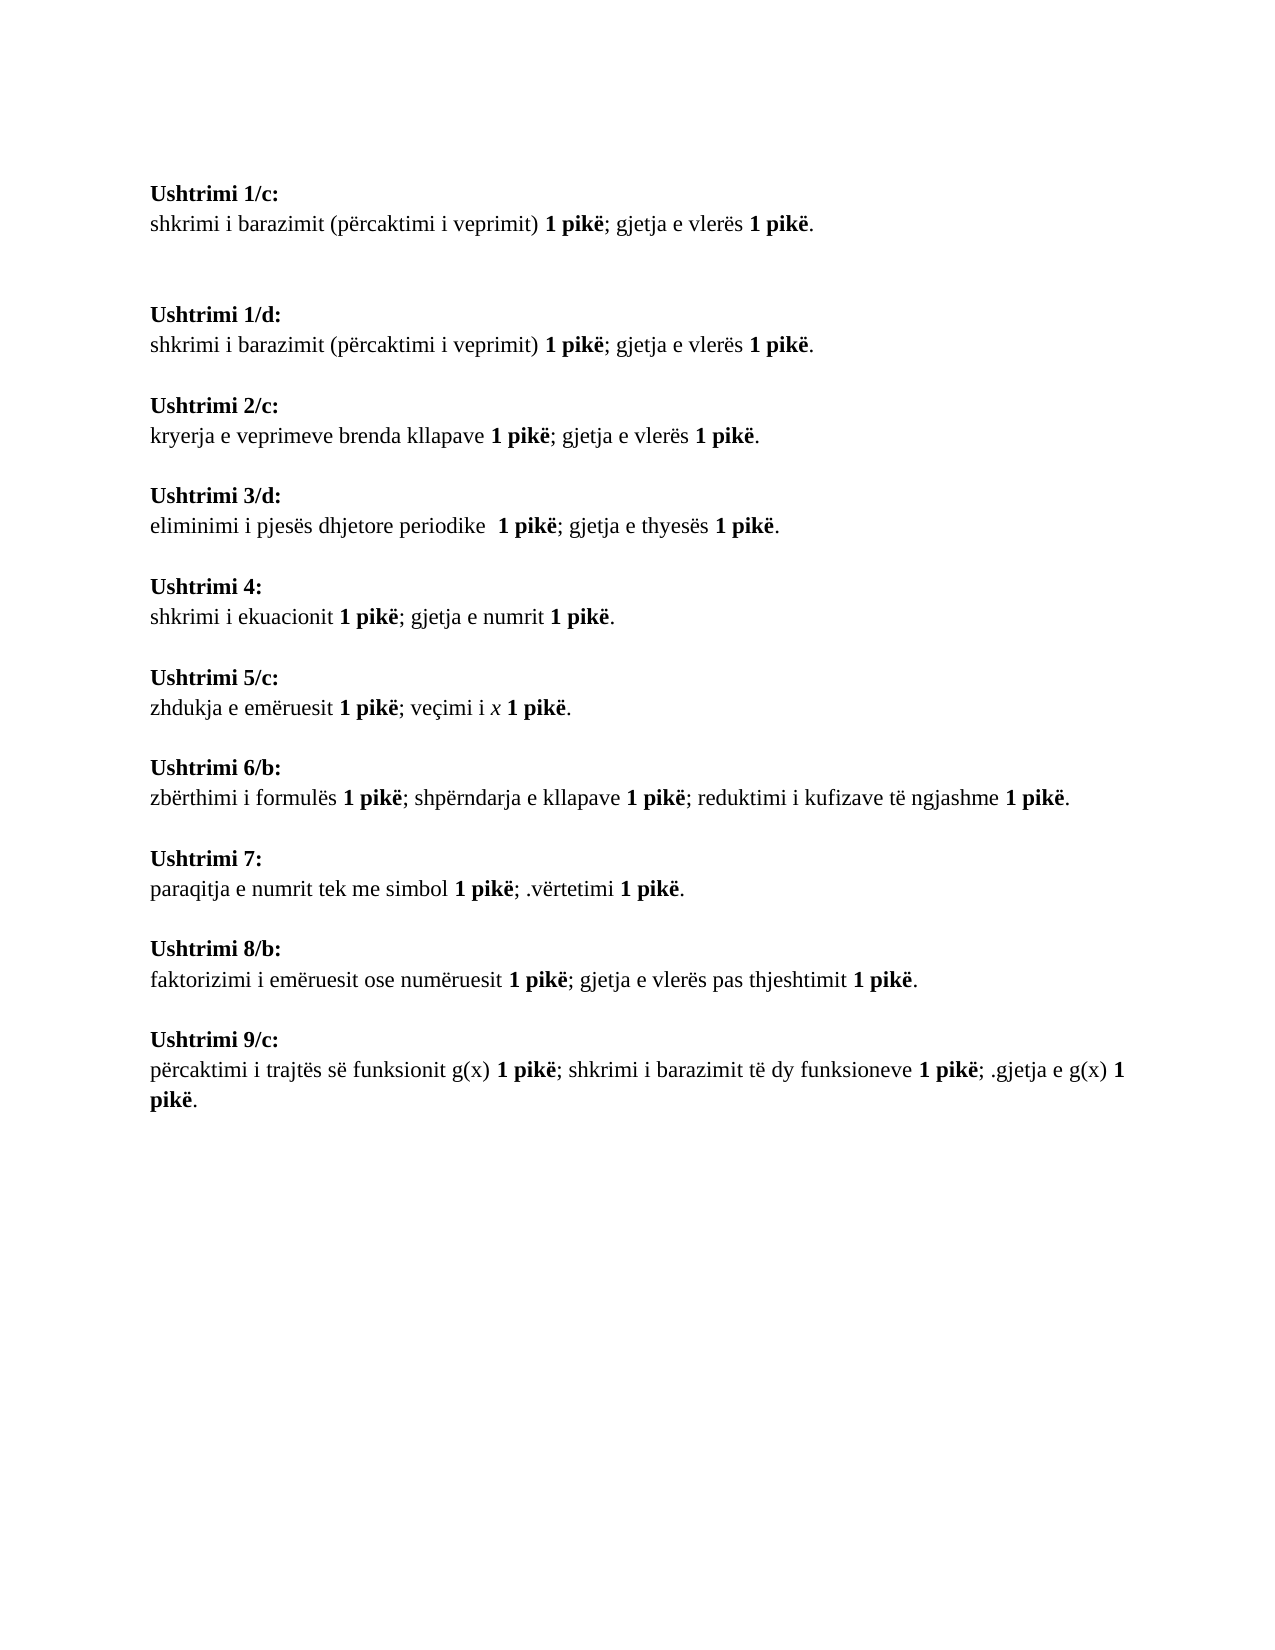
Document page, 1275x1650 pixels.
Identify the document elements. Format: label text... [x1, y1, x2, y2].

text Ushtrimi 6/b: [150, 754, 1125, 781]
text Ushtrimi 1/c: [150, 180, 1125, 207]
text Ushtrimi 1/d: [150, 301, 1125, 327]
text kryerja e veprimeve brenda kllapave 1 pikë; gjetja e vlerës 1 pikë. [150, 422, 1125, 448]
text Ushtrimi 5/c: [150, 663, 1125, 690]
text zhdukja e emëruesit 1 pikë; veçimi i x 1 pikë. [150, 694, 1125, 720]
text Ushtrimi 4: [150, 573, 1125, 599]
text paraqitja e numrit tek me simbol 1 pikë; .vërtetimi 1 pikë. [150, 875, 1125, 901]
text Ushtrimi 2/c: [150, 392, 1125, 418]
text zbërthimi i formulës 1 pikë; shpërndarja e kllapave 1 pikë; reduktimi i kufizave të ngjashme 1 pikë. [150, 784, 1125, 811]
text përcaktimi i trajtës së funksionit g(x) 1 pikë; shkrimi i barazimit të dy funksioneve 1 pikë; .gjetja e g(x) 1 pikë. [150, 1056, 1125, 1113]
text Ushtrimi 8/b: [150, 935, 1125, 962]
text Ushtrimi 3/d: [150, 482, 1125, 509]
text Ushtrimi 9/c: [150, 1026, 1125, 1052]
text shkrimi i barazimit (përcaktimi i veprimit) 1 pikë; gjetja e vlerës 1 pikë. [150, 331, 1125, 358]
text faktorizimi i emëruesit ose numëruesit 1 pikë; gjetja e vlerës pas thjeshtimit 1 pikë. [150, 966, 1125, 992]
text shkrimi i barazimit (përcaktimi i veprimit) 1 pikë; gjetja e vlerës 1 pikë. [150, 210, 1125, 237]
text eliminimi i pjesës dhjetore periodike 1 pikë; gjetja e thyesës 1 pikë. [150, 512, 1125, 539]
text Ushtrimi 7: [150, 845, 1125, 871]
text shkrimi i ekuacionit 1 pikë; gjetja e numrit 1 pikë. [150, 603, 1125, 629]
